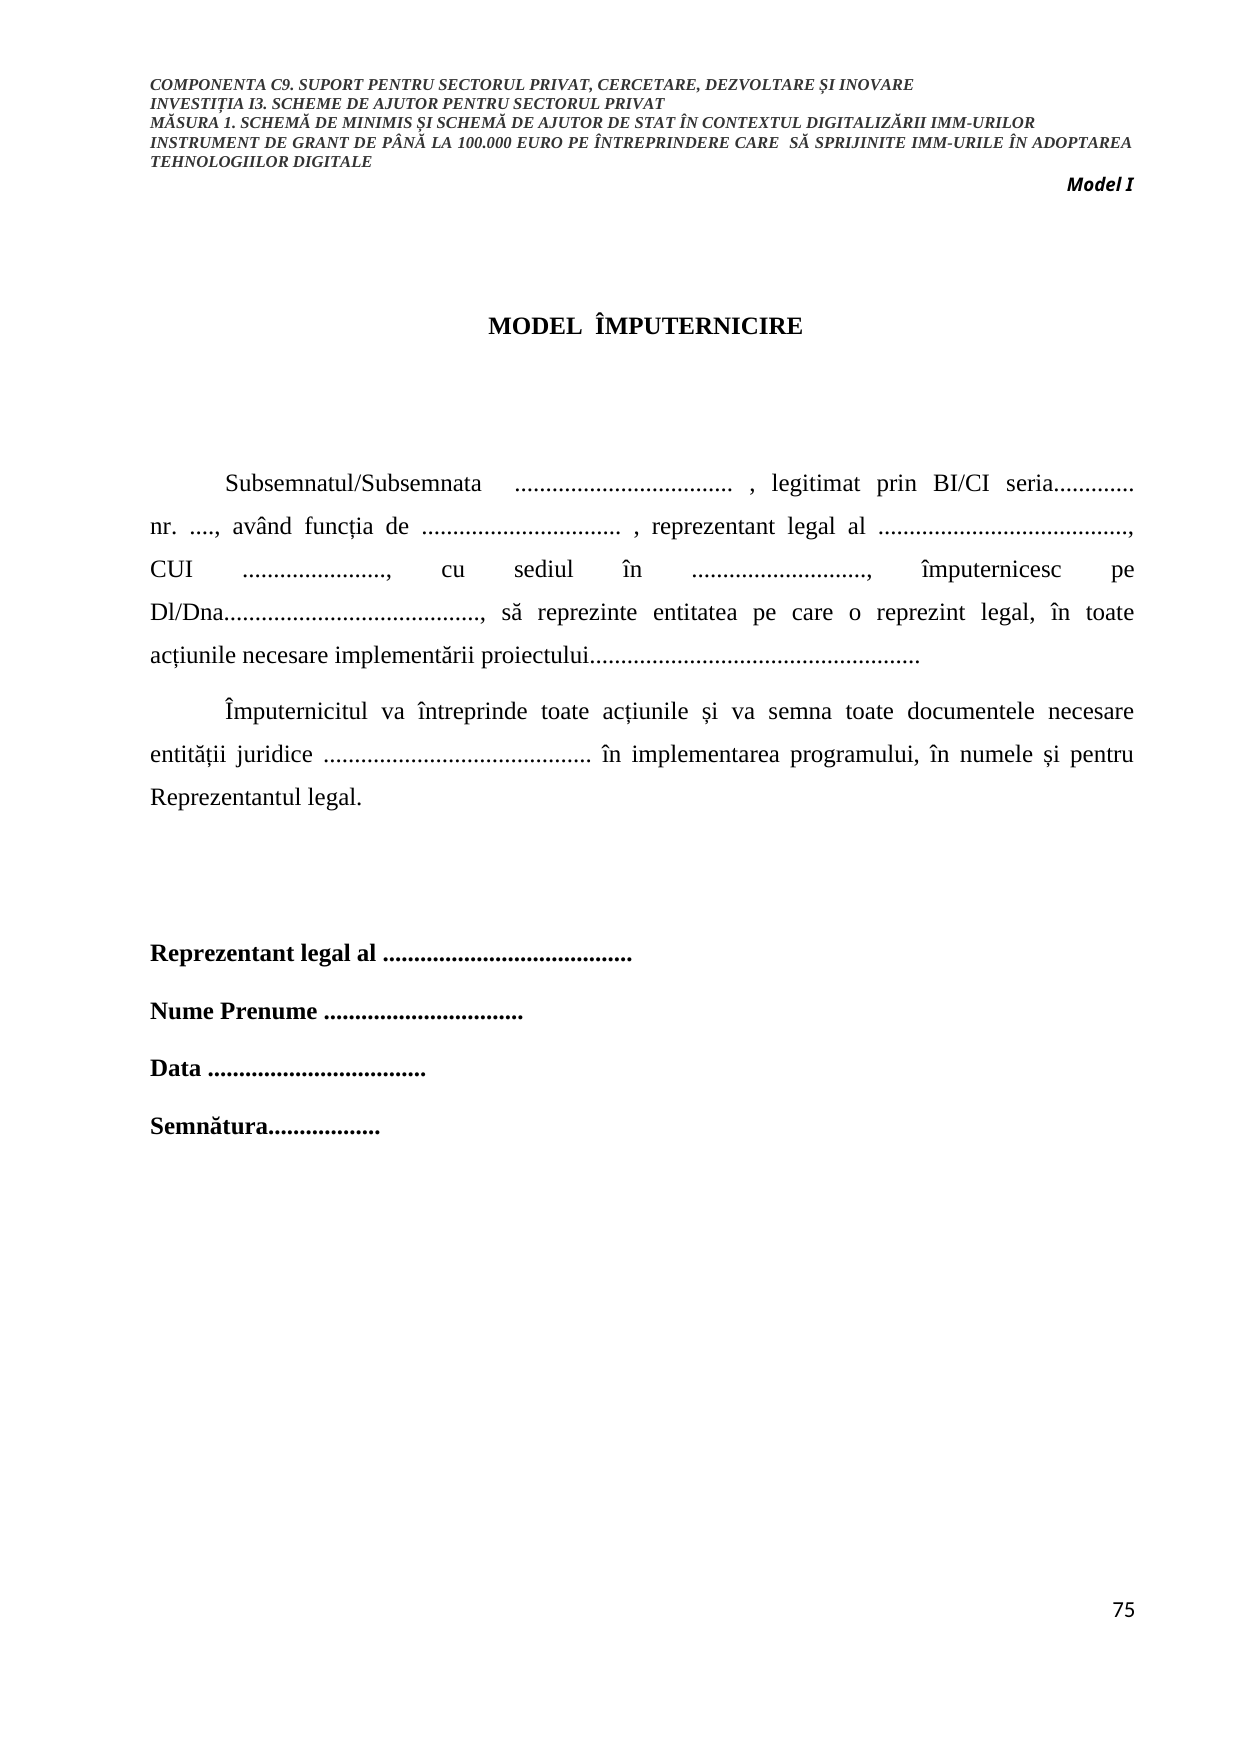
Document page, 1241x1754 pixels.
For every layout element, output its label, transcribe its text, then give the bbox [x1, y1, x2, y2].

text Împuternicitul va întreprinde toate acțiunile și va semna toate documentele necesare entității juridice ........................................... în implementarea programului, în numele și pentru Reprezentantul legal. [150, 696, 1135, 811]
text INVESTIȚIA I3. SCHEME DE AJUTOR PENTRU SECTORUL PRIVAT [150, 94, 1135, 113]
text COMPONENTA C9. SUPORT PENTRU SECTORUL PRIVAT, CERCETARE, DEZVOLTARE ȘI INOVARE [150, 75, 1135, 94]
text Data ................................... [150, 1053, 1135, 1082]
text Reprezentant legal al ........................................ [150, 938, 1135, 967]
text Nume Prenume ................................ [150, 996, 1135, 1053]
text Model I [150, 171, 1135, 196]
text MĂSURA 1. SCHEMĂ DE MINIMIS ȘI SCHEMĂ DE AJUTOR DE STAT ÎN CONTEXTUL DIGITALIZĂRII IMM-URILOR [150, 113, 1135, 132]
text INSTRUMENT DE GRANT DE PÂNĂ LA 100.000 EURO PE ÎNTREPRINDERE CARE SĂ SPRIJINITE IMM-URILE ÎN ADOPTAREA TEHNOLOGIILOR DIGITALE [150, 132, 1135, 171]
text Semnătura.................. [150, 1111, 1135, 1139]
text MODEL ÎMPUTERNICIRE [150, 311, 1135, 340]
text Subsemnatul/Subsemnata ................................... , legitimat prin BI/CI seria............. nr. ...., având funcția de ................................ , reprezentant legal al ........................................, CUI ......................., cu sediul în ............................, împuternicesc pe Dl/Dna........................................., să reprezinte entitatea pe care o reprezint legal, în toate acțiunile necesare implementării proiectului..................................................... [150, 468, 1135, 669]
